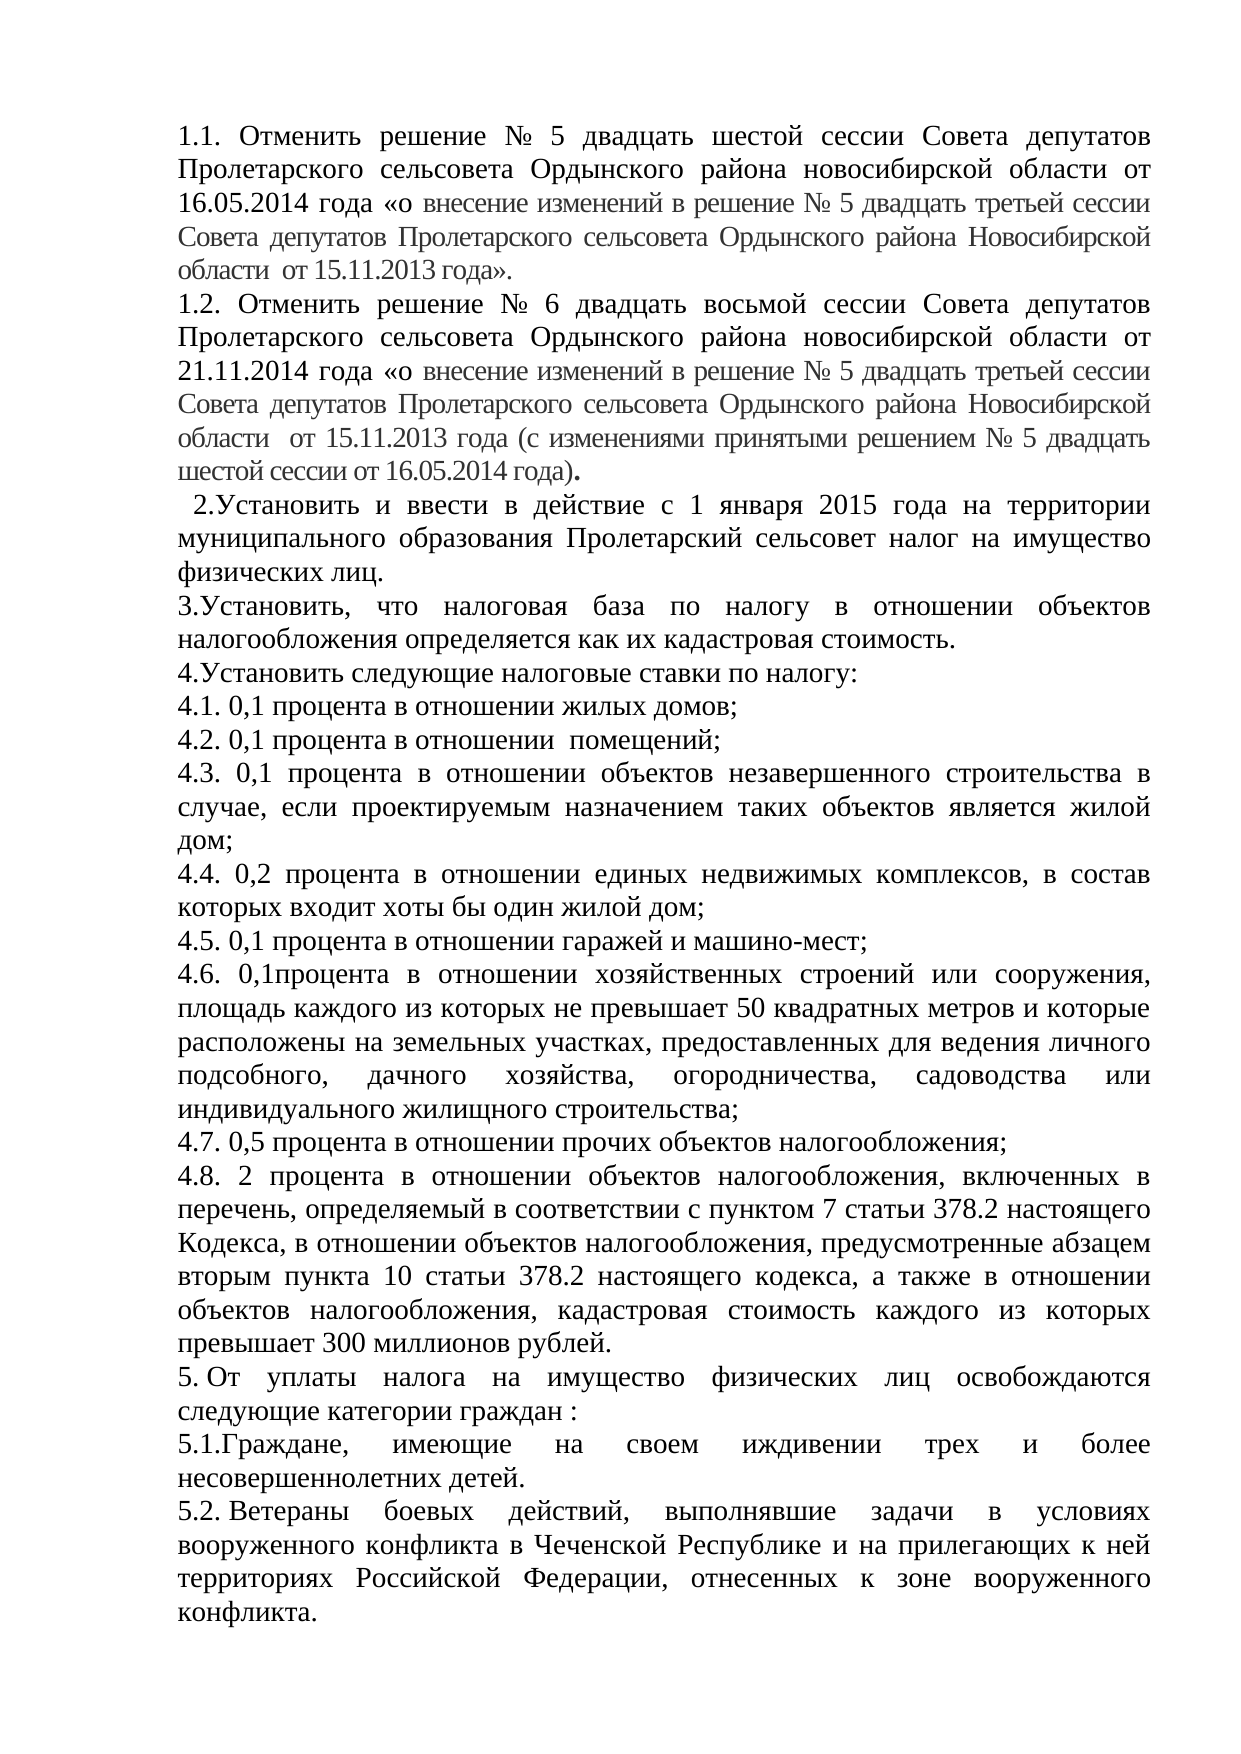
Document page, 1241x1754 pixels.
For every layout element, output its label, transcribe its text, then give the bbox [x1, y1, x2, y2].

text 4.Установить следующие налоговые ставки по налогу: [177, 655, 1152, 688]
text 2.Установить и ввести в действие с 1 января 2015 года на территории муниципального образования Пролетарский сельсовет налог на имущество физических лиц. [177, 487, 1152, 588]
text 4.3. 0,1 процента в отношении объектов незавершенного строительства в случае, если проектируемым назначением таких объектов является жилой дом; [177, 755, 1152, 856]
text 5.1.Граждане, имеющие на своем иждивении трех и более несовершеннолетних детей. [177, 1426, 1152, 1493]
text 4.5. 0,1 процента в отношении гаражей и машино-мест; [177, 923, 1152, 957]
text 4.7. 0,5 процента в отношении прочих объектов налогообложения; [177, 1124, 1152, 1158]
text 4.8. 2 процента в отношении объектов налогообложения, включенных в перечень, определяемый в соответствии с пунктом 7 статьи 378.2 настоящего Кодекса, в отношении объектов налогообложения, предусмотренные абзацем вторым пункта 10 статьи 378.2 настоящего кодекса, а также в отношении объектов налогообложения, кадастровая стоимость каждого из которых превышает 300 миллионов рублей. [177, 1158, 1152, 1359]
text 4.6. 0,1процента в отношении хозяйственных строений или сооружения, площадь каждого из которых не превышает 50 квадратных метров и которые расположены на земельных участках, предоставленных для ведения личного подсобного, дачного хозяйства, огородничества, садоводства или индивидуального жилищного строительства; [177, 957, 1152, 1124]
text 1.2. Отменить решение № 6 двадцать восьмой сессии Совета депутатов Пролетарского сельсовета Ордынского района новосибирской области от 21.11.2014 года «о внесение изменений в решение № 5 двадцать третьей сессии Совета депутатов Пролетарского сельсовета Ордынского района Новосибирской области от 15.11.2013 года (с изменениями принятыми решением № 5 двадцать шестой сессии от 16.05.2014 года). [177, 286, 1152, 487]
text 4.1. 0,1 процента в отношении жилых домов; [177, 688, 1152, 722]
text 5. От уплаты налога на имущество физических лиц освобождаются следующие категории граждан : [177, 1359, 1152, 1426]
text 4.2. 0,1 процента в отношении помещений; [177, 722, 1152, 755]
text 1.1. Отменить решение № 5 двадцать шестой сессии Совета депутатов Пролетарского сельсовета Ордынского района новосибирской области от 16.05.2014 года «о внесение изменений в решение № 5 двадцать третьей сессии Совета депутатов Пролетарского сельсовета Ордынского района Новосибирской области от 15.11.2013 года». [177, 118, 1152, 286]
text 5.2. Ветераны боевых действий, выполнявшие задачи в условиях вооруженного конфликта в Чеченской Республике и на прилегающих к ней территориях Российской Федерации, отнесенных к зоне вооруженного конфликта. [177, 1493, 1152, 1627]
text 4.4. 0,2 процента в отношении единых недвижимых комплексов, в состав которых входит хоты бы один жилой дом; [177, 856, 1152, 923]
text 3.Установить, что налоговая база по налогу в отношении объектов налогообложения определяется как их кадастровая стоимость. [177, 588, 1152, 655]
